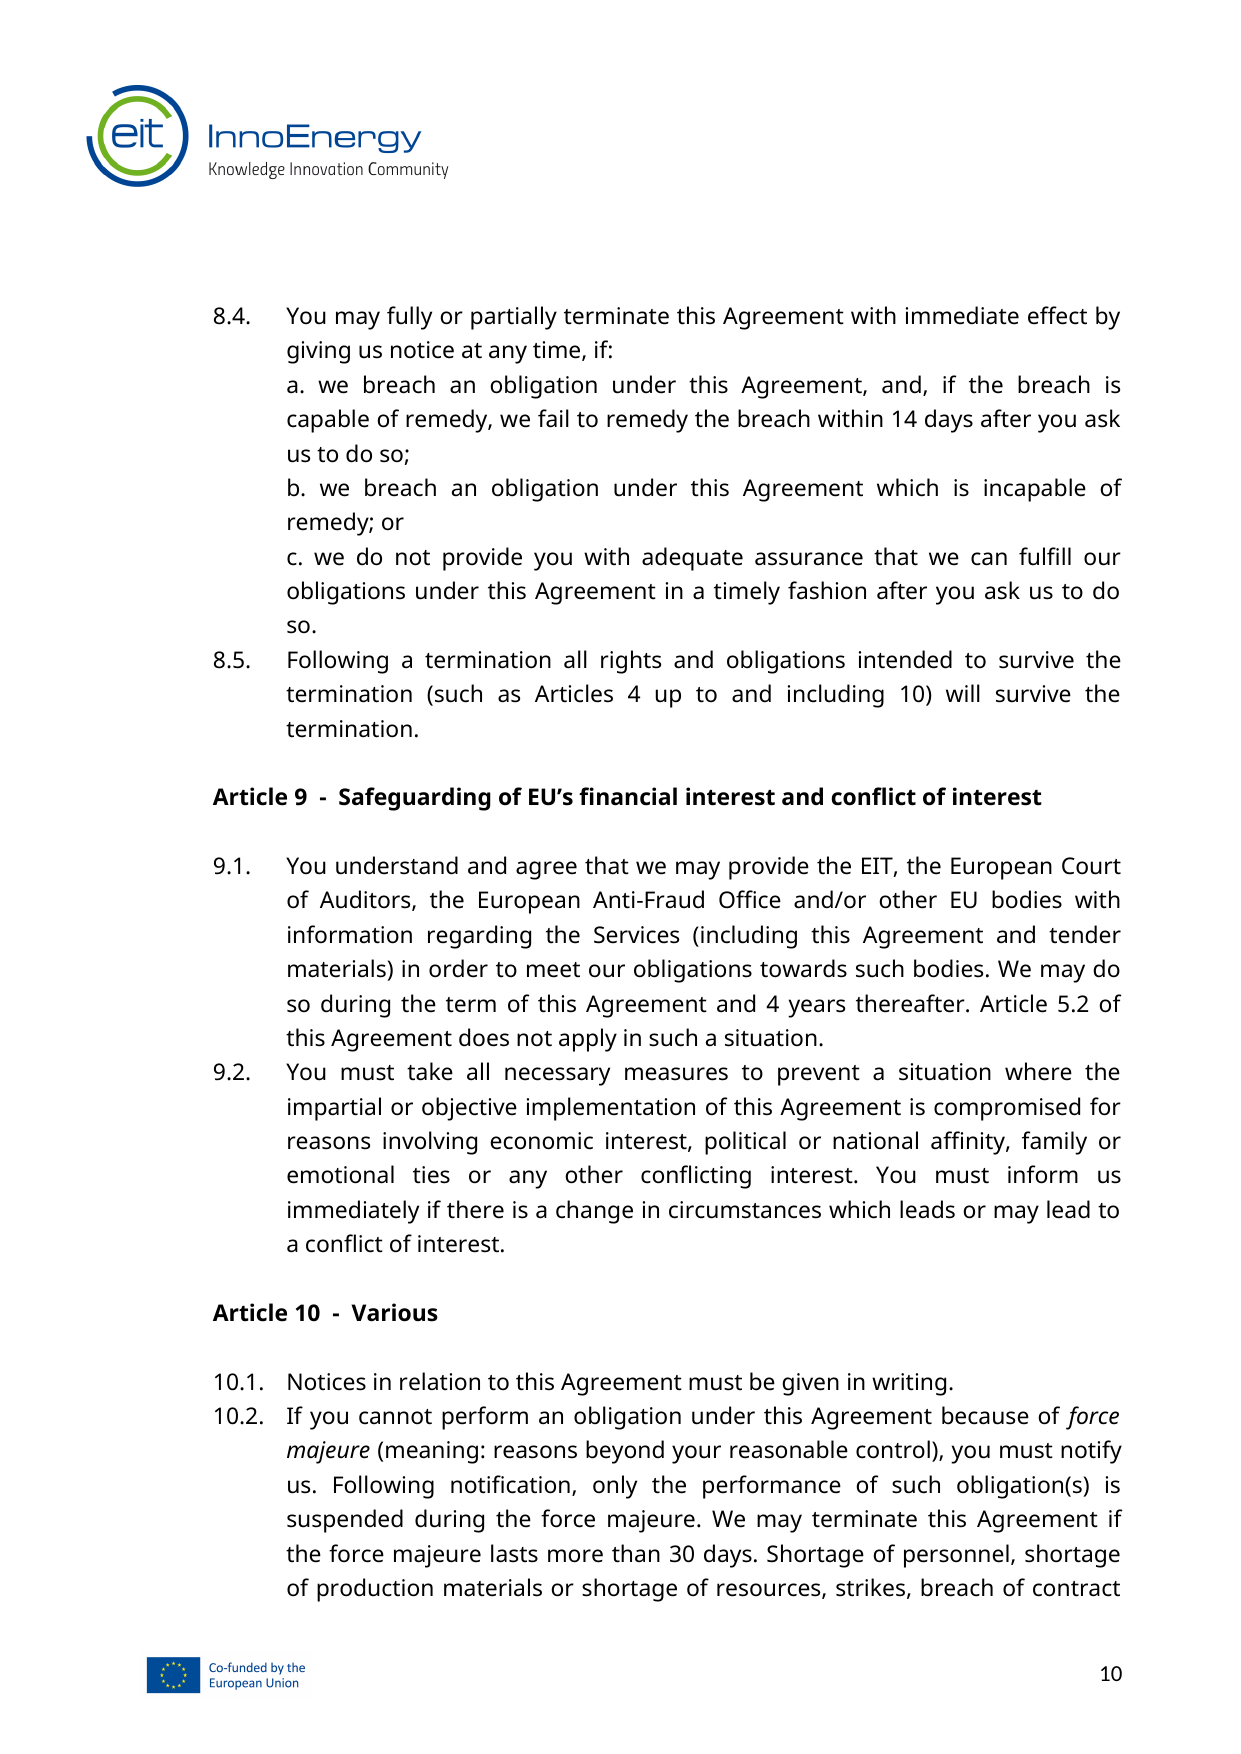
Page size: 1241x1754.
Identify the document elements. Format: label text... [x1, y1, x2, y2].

text 9.2. You must take all necessary measures to prevent a situation where the impartial or objective implementation of this Agreement is compromised for reasons involving economic interest, political or national affinity, family or emotional ties or any other conflicting interest. You must inform us immediately if there is a change in circumstances which leads or may lead to a conflict of interest. [213, 1056, 1122, 1259]
text 10.1. Notices in relation to this Agreement must be given in writing. [213, 1366, 1122, 1397]
picture [5, 0, 1241, 300]
text 8.4. You may fully or partially terminate this Agreement with immediate effect by giving us notice at any time, if: [213, 300, 1122, 366]
text Article 10 - Various [213, 1297, 1122, 1328]
text 8.5. Following a termination all rights and obligations intended to survive the termination (such as Articles 4 up to and including 10) will survive the termination. [213, 644, 1122, 744]
text 9.1. You understand and agree that we may provide the EIT, the European Court of Auditors, the European Anti-Fraud Office and/or other EU bodies with information regarding the Services (including this Agreement and tender materials) in order to meet our obligations towards such bodies. We may do so during the term of this Agreement and 4 years thereafter. Article 5.2 of this Agreement does not apply in such a situation. [213, 850, 1122, 1053]
text c. we do not provide you with adequate assurance that we can fulfill our obligations under this Agreement in a timely fashion after you ask us to do so. [213, 541, 1122, 641]
text a. we breach an obligation under this Agreement, and, if the breach is capable of remedy, we fail to remedy the breach within 14 days after you ask us to do so; [213, 369, 1122, 469]
text Article 9 - Safeguarding of EU’s financial interest and conflict of interest [213, 781, 1122, 812]
picture [139, 1650, 311, 1697]
text b. we breach an obligation under this Agreement which is incapable of remedy; or [213, 472, 1122, 537]
